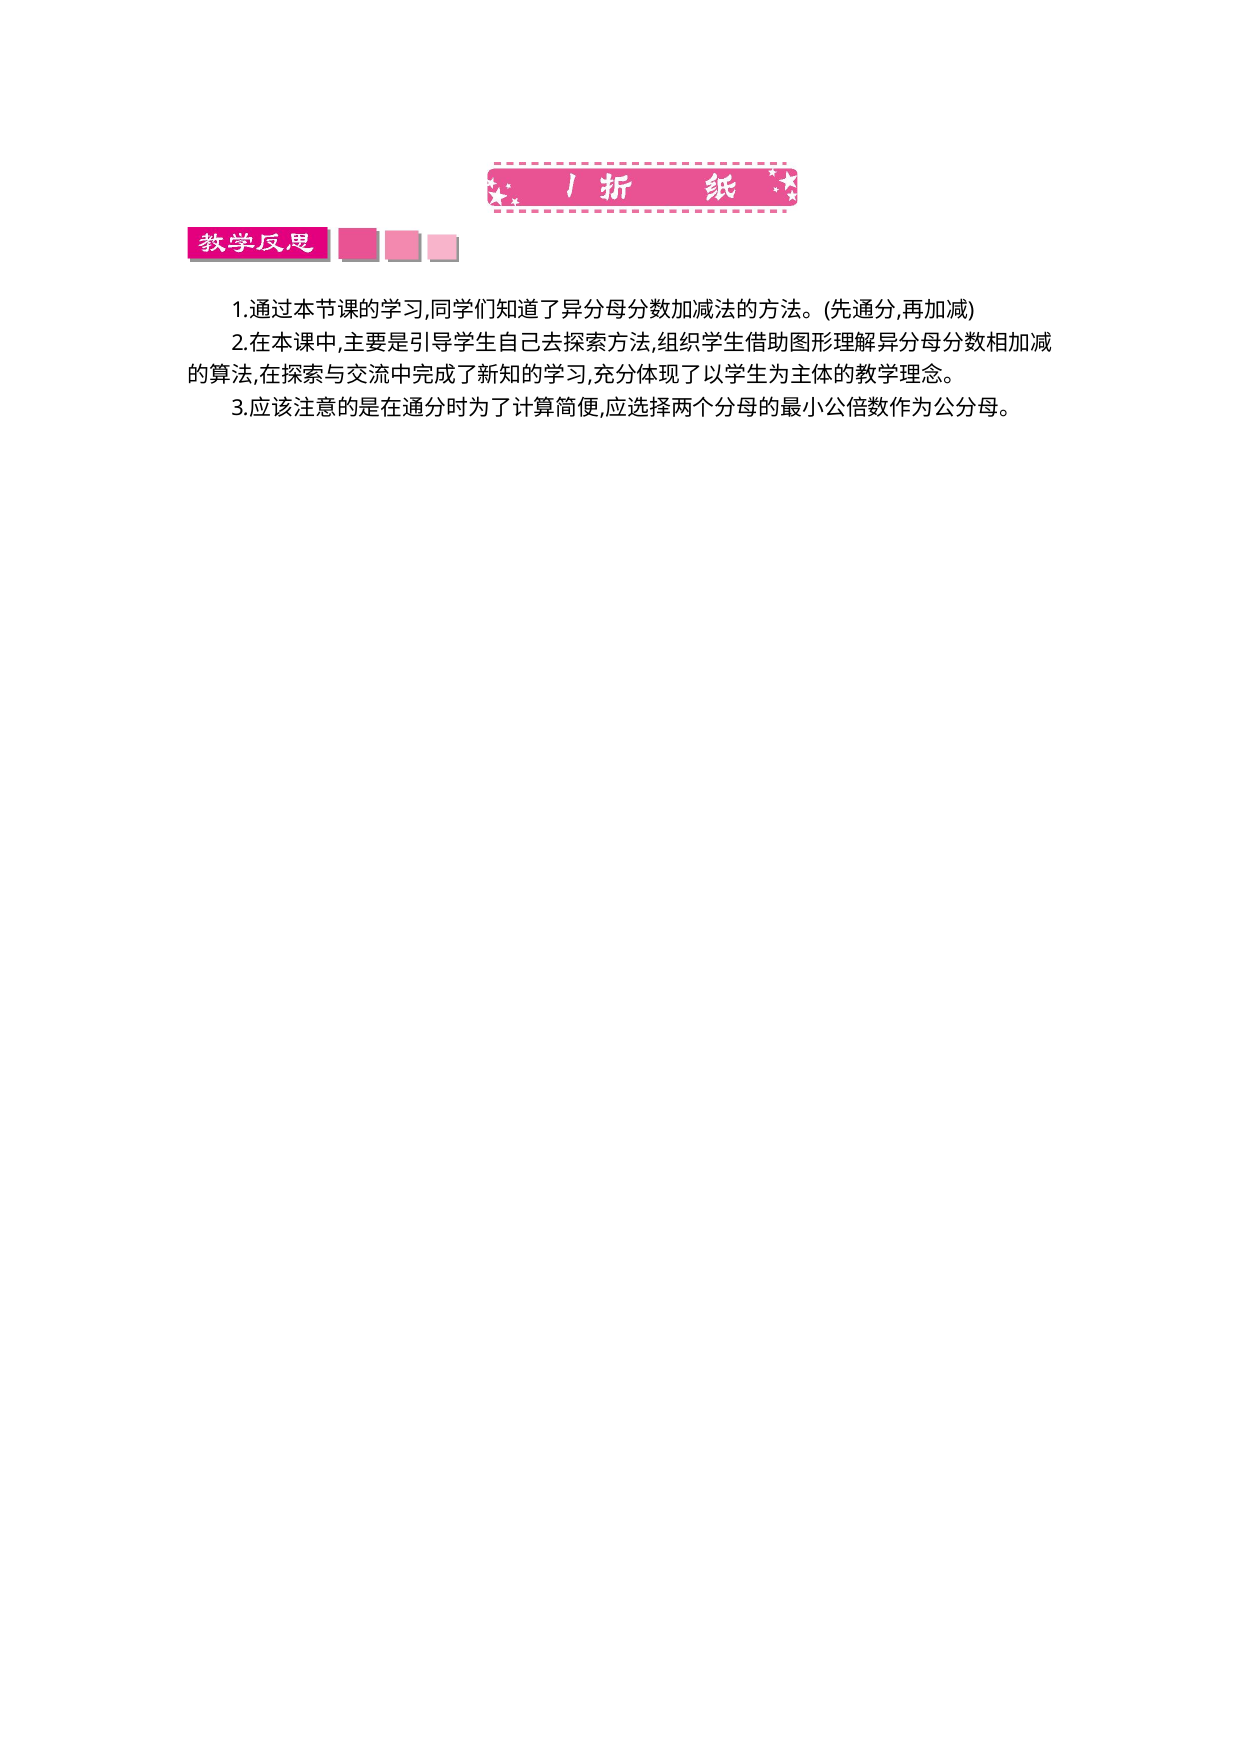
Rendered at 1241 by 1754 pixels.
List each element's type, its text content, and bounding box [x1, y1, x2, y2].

text 2.在本课中,主要是引导学生自己去探索方法,组织学生借助图形理解异分母分数相加减的算法,在探索与交流中完成了新知的学习,充分体现了以学生为主体的教学理念。 [187, 324, 1053, 389]
text 3.应该注意的是在通分时为了计算简便,应选择两个分母的最小公倍数作为公分母。 [187, 389, 1053, 422]
picture [486, 162, 798, 213]
text 1.通过本节课的学习,同学们知道了异分母分数加减法的方法。(先通分,再加减) [187, 292, 1053, 324]
picture [187, 227, 459, 262]
